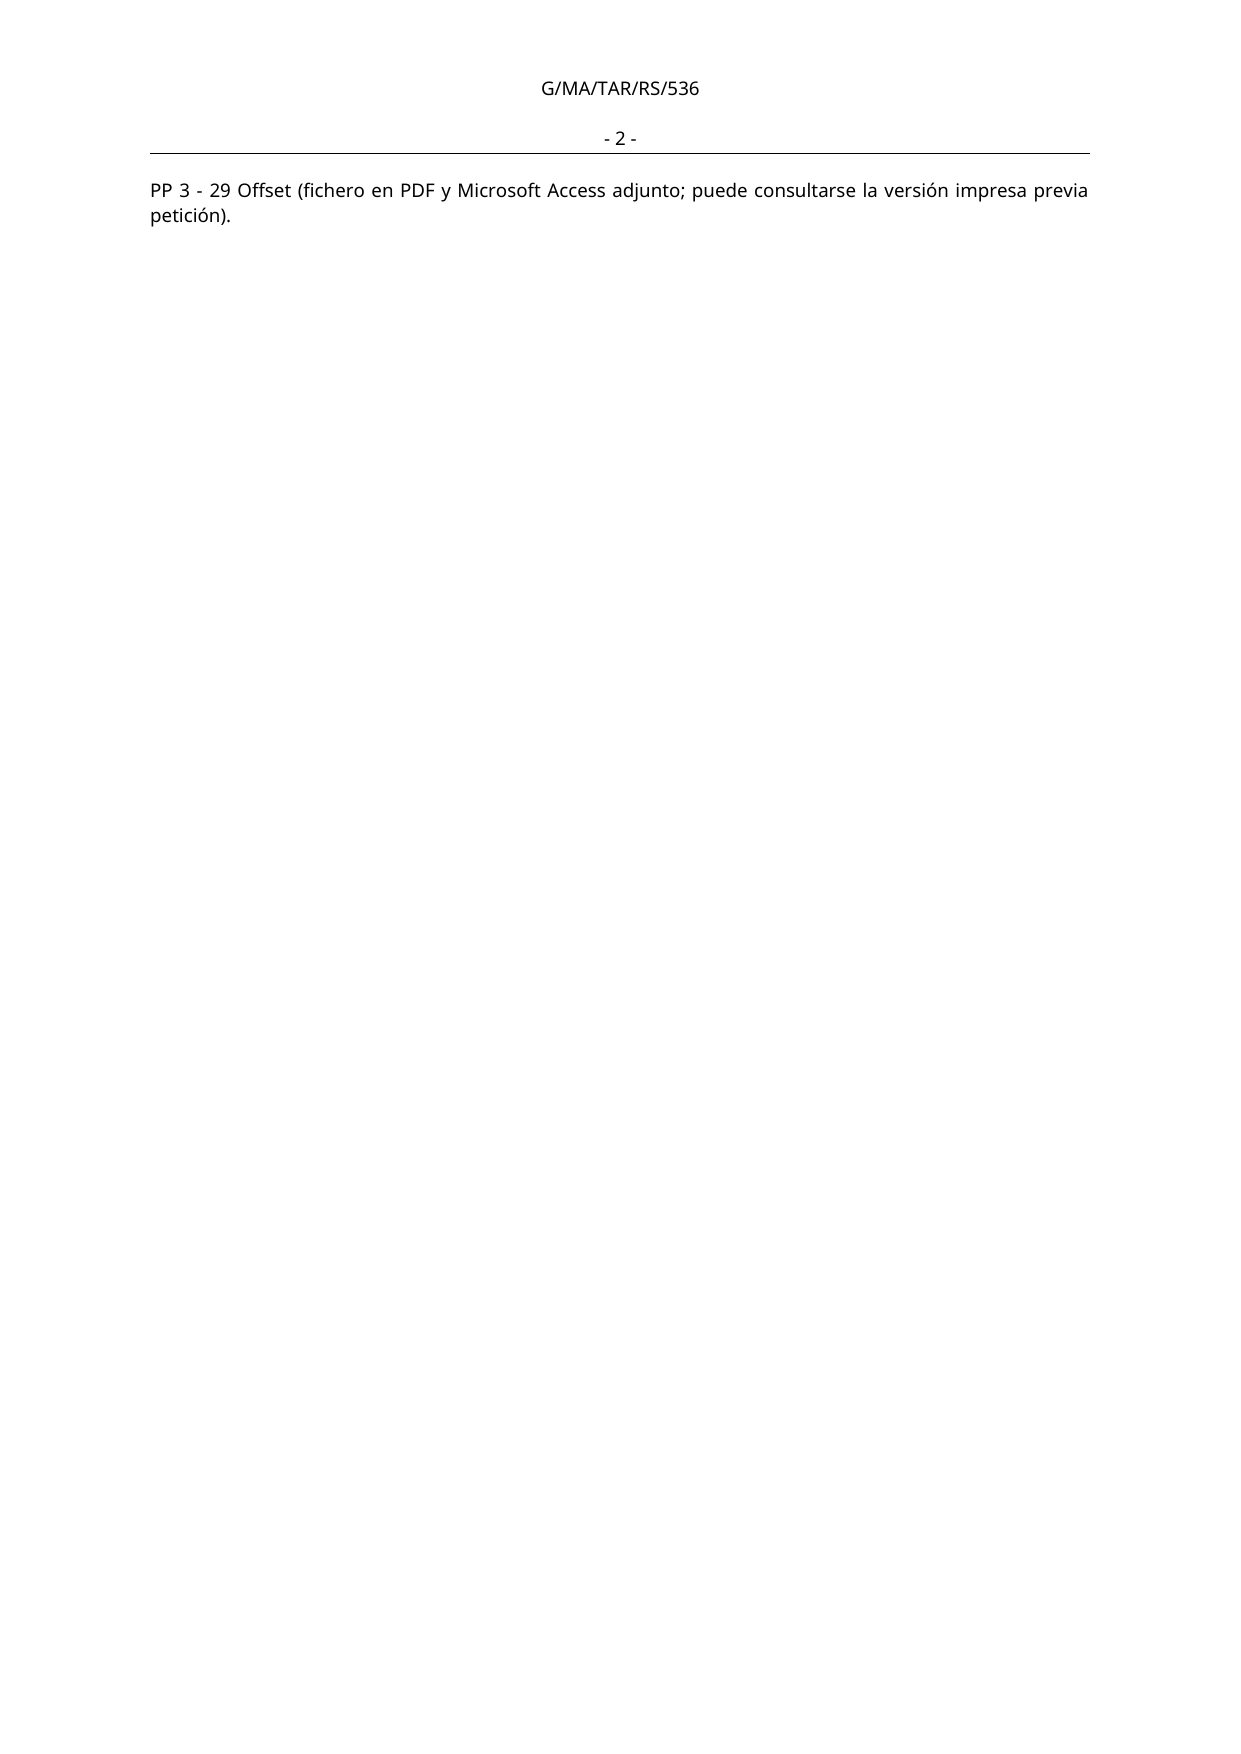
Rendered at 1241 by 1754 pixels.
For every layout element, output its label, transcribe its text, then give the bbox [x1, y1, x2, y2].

text PP 3 - 29 Offset (fichero en PDF y Microsoft Access adjunto; puede consultarse la versión impresa previa petición). [150, 177, 1090, 228]
